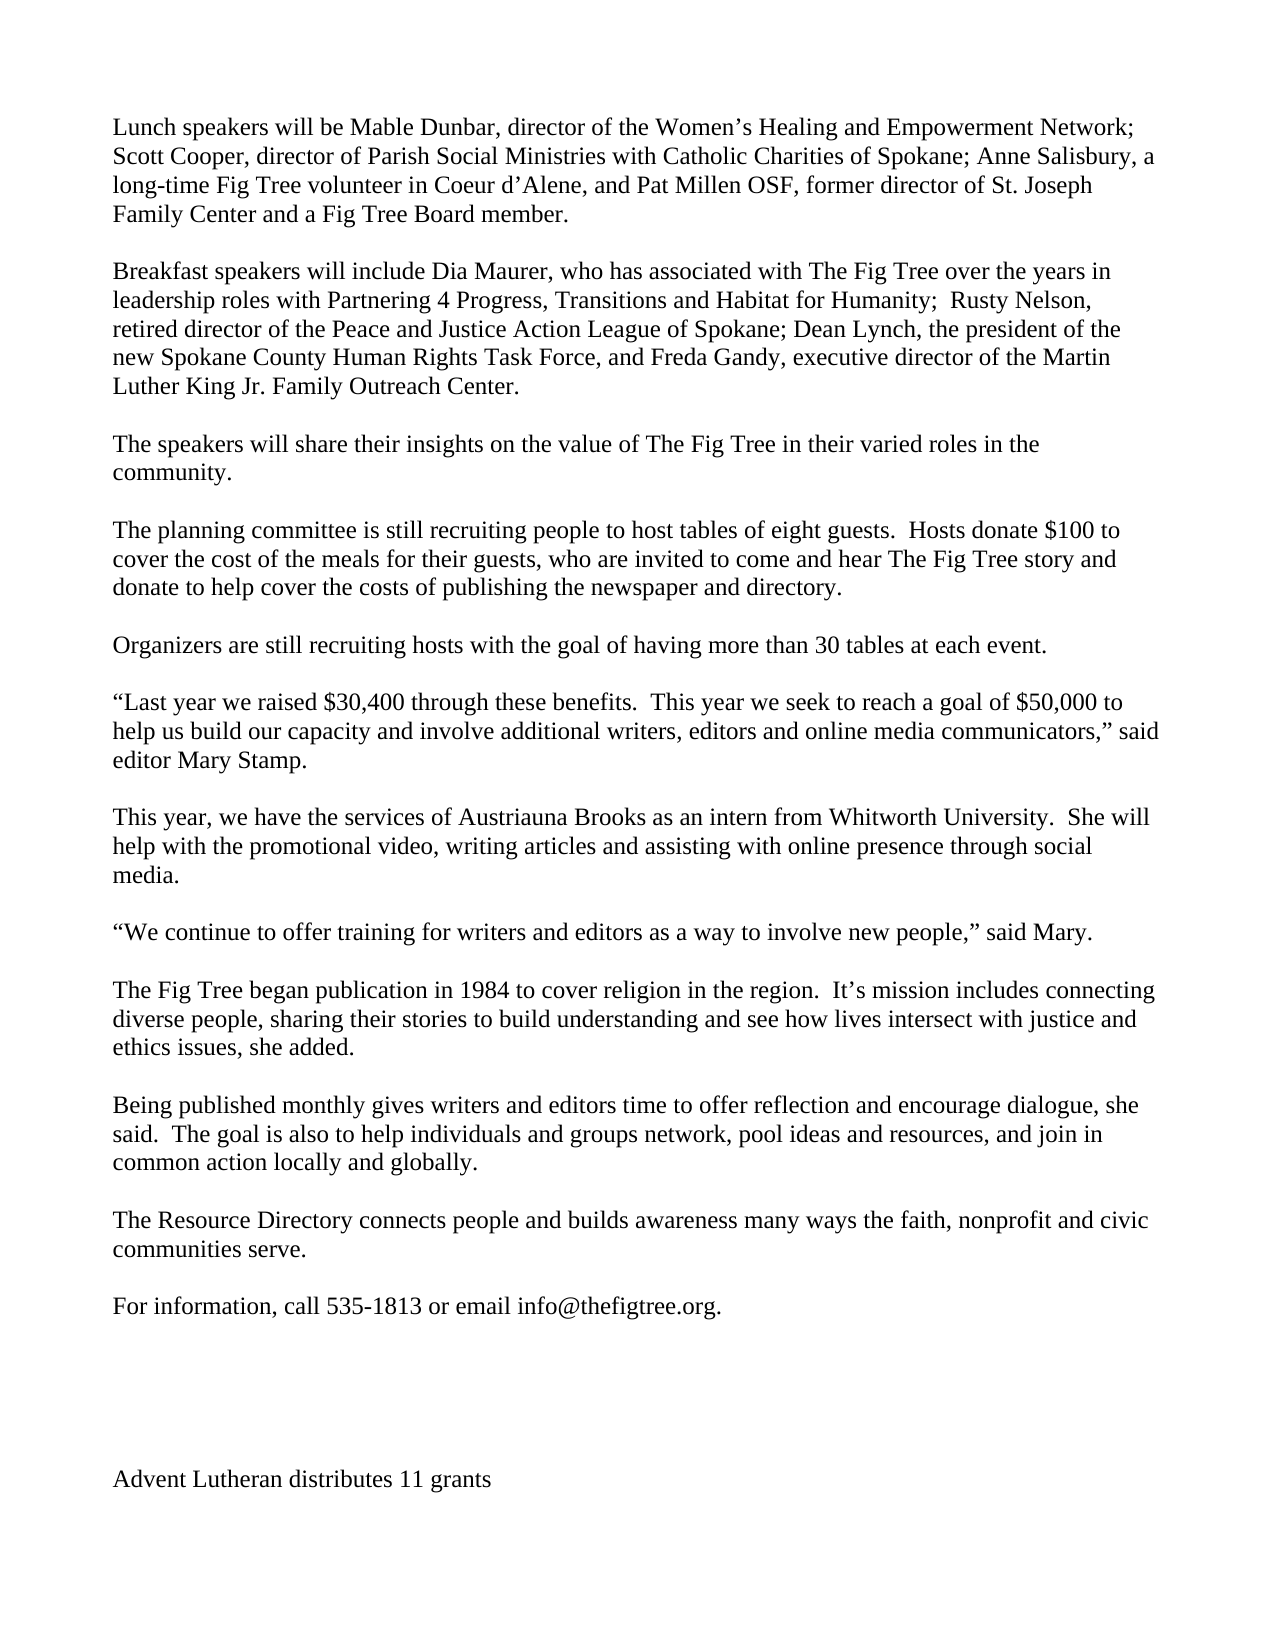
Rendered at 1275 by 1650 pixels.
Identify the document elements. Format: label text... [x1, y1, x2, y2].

text The planning committee is still recruiting people to host tables of eight guests. Hosts donate $100 to cover the cost of the meals for their guests, who are invited to come and hear The Fig Tree story and donate to help cover the costs of publishing the newspaper and directory. [112, 515, 1162, 601]
text Organizers are still recruiting hosts with the goal of having more than 30 tables at each event. [112, 630, 1162, 659]
text This year, we have the services of Austriauna Brooks as an intern from Whitworth University. She will help with the promotional video, writing articles and assisting with online presence through social media. [112, 802, 1162, 889]
text The speakers will share their insights on the value of The Fig Tree in their varied roles in the community. [112, 429, 1162, 486]
text Breakfast speakers will include Dia Maurer, who has associated with The Fig Tree over the years in leadership roles with Partnering 4 Progress, Transitions and Habitat for Humanity; Rusty Nelson, retired director of the Peace and Justice Action League of Spokane; Dean Lynch, the president of the new Spokane County Human Rights Task Force, and Freda Gandy, executive director of the Martin Luther King Jr. Family Outreach Center. [112, 256, 1162, 400]
text Lunch speakers will be Mable Dunbar, director of the Women’s Healing and Empowerment Network; Scott Cooper, director of Parish Social Ministries with Catholic Charities of Spokane; Anne Salisbury, a long-time Fig Tree volunteer in Coeur d’Alene, and Pat Millen OSF, former director of St. Joseph Family Center and a Fig Tree Board member. [112, 112, 1162, 227]
text The Resource Directory connects people and builds awareness many ways the faith, nonprofit and civic communities serve. [112, 1205, 1162, 1262]
text The Fig Tree began publication in 1984 to cover religion in the region. It’s mission includes connecting diverse people, sharing their stories to build understanding and see how lives intersect with justice and ethics issues, she added. [112, 975, 1162, 1061]
text For information, call 535-1813 or email info@thefigtree.org. [112, 1291, 1162, 1320]
text “We continue to offer training for writers and editors as a way to involve new people,” said Mary. [112, 917, 1162, 946]
text “Last year we raised $30,400 through these benefits. This year we seek to reach a goal of $50,000 to help us build our capacity and involve additional writers, editors and online media communicators,” said editor Mary Stamp. [112, 687, 1162, 774]
text Being published monthly gives writers and editors time to offer reflection and encourage dialogue, she said. The goal is also to help individuals and groups network, pool ideas and resources, and join in common action locally and globally. [112, 1090, 1162, 1176]
text Advent Lutheran distributes 11 grants [112, 1464, 1162, 1492]
